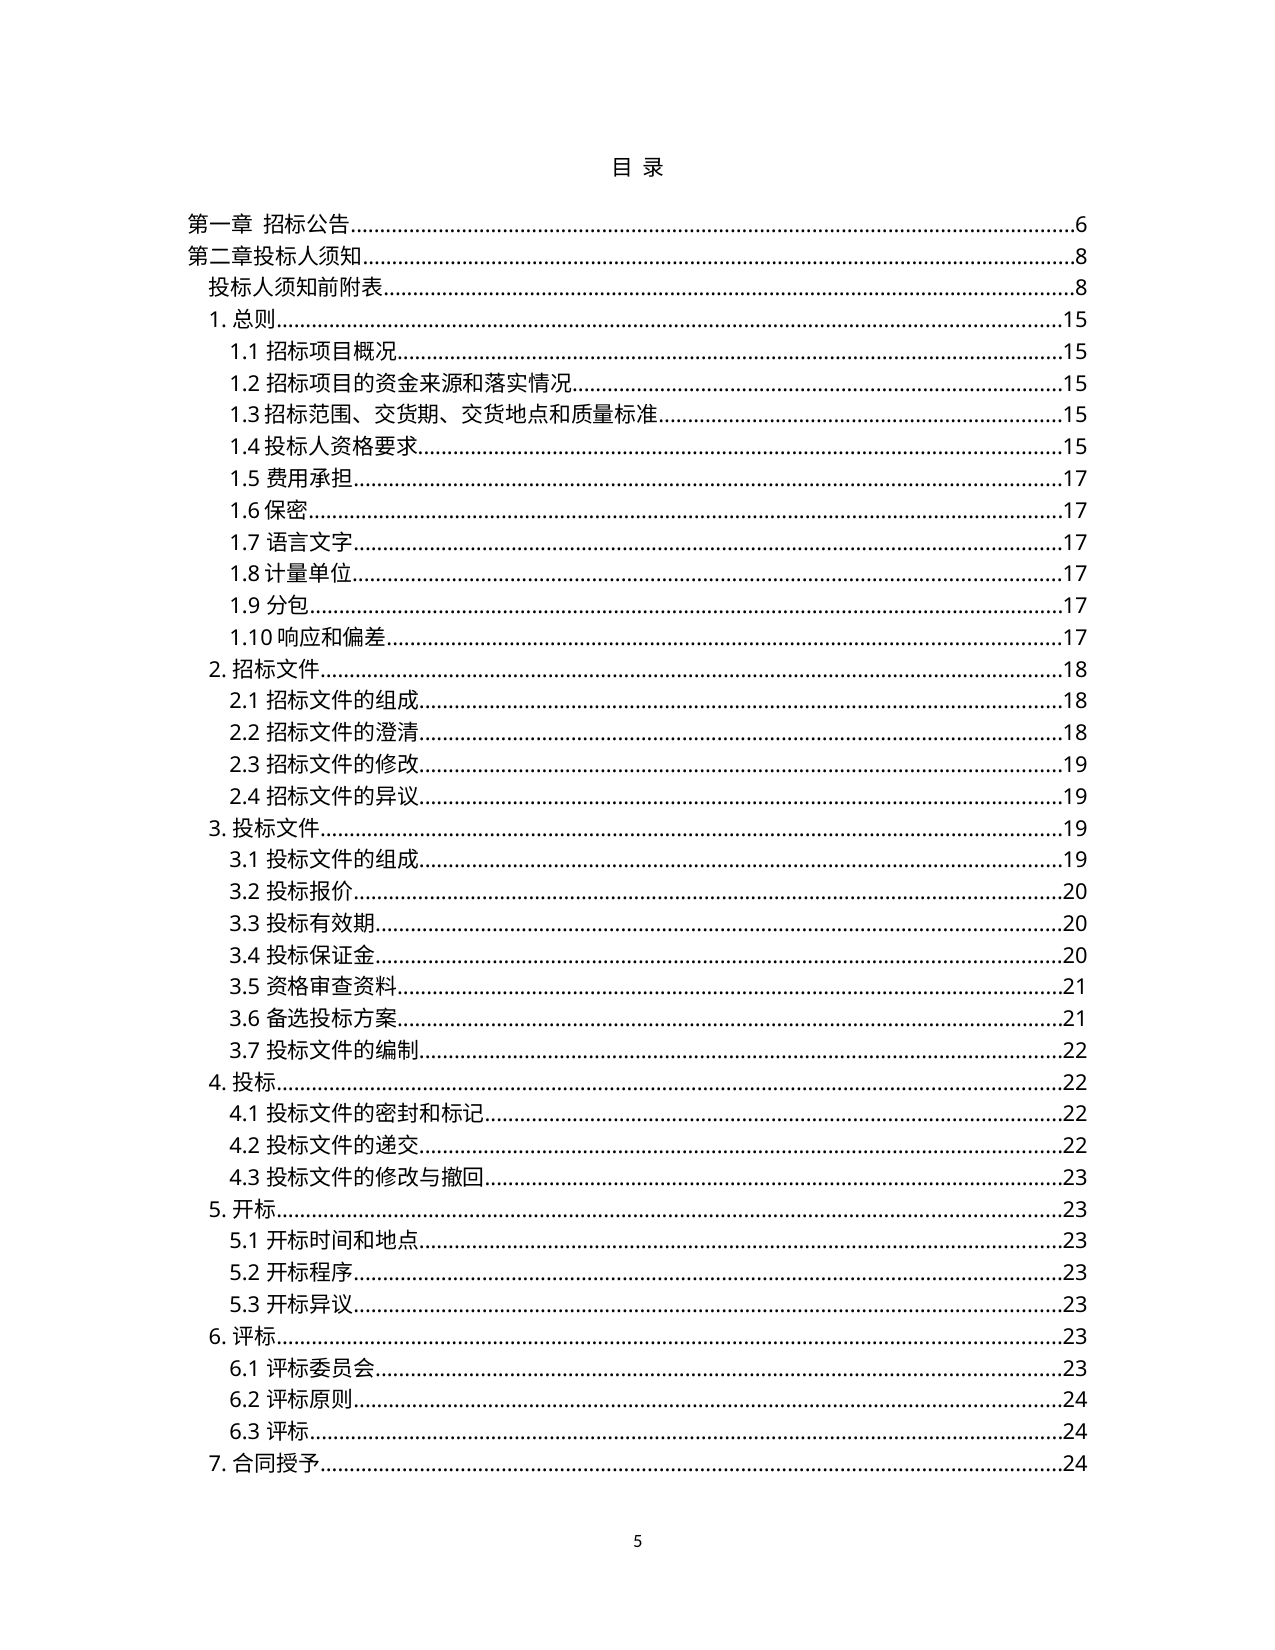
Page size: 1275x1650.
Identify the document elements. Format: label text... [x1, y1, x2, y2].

text 6. 评标 23 [208, 1319, 1087, 1351]
text 2.3 招标文件的修改 19 [229, 747, 1087, 779]
text 3.6 备选投标方案 21 [229, 1001, 1087, 1033]
text 3. 投标文件 19 [208, 811, 1087, 842]
text 3.1 投标文件的组成 19 [229, 842, 1087, 874]
text 5. 开标 23 [208, 1192, 1087, 1223]
text 3.2 投标报价 20 [229, 874, 1087, 906]
text 第一章 招标公告 6 [187, 207, 1087, 239]
text 1.4投标人资格要求 15 [229, 429, 1087, 461]
text 1.1 招标项目概况 15 [229, 334, 1087, 366]
text 6.2 评标原则 24 [229, 1382, 1087, 1414]
text 1.7 语言文字 17 [229, 524, 1087, 556]
text 5.2 开标程序 23 [229, 1255, 1087, 1287]
text 1.2 招标项目的资金来源和落实情况 15 [229, 366, 1087, 397]
text 1.8计量单位 17 [229, 556, 1087, 588]
text 3.5 资格审查资料 21 [229, 969, 1087, 1001]
text 1.3招标范围、交货期、交货地点和质量标准 15 [229, 397, 1087, 429]
text 4.3 投标文件的修改与撤回 23 [229, 1160, 1087, 1192]
text 7. 合同授予 24 [208, 1446, 1087, 1478]
text 5.3 开标异议 23 [229, 1287, 1087, 1319]
subtitle 呼和浩特市标准材料采购招标文件2025目 录 [187, 150, 1087, 182]
text 4. 投标 22 [208, 1065, 1087, 1096]
text 2.2 招标文件的澄清 18 [229, 715, 1087, 747]
text 3.4 投标保证金 20 [229, 938, 1087, 969]
text 2.4 招标文件的异议 19 [229, 779, 1087, 811]
text 3.3 投标有效期 20 [229, 906, 1087, 938]
text 3.7 投标文件的编制 22 [229, 1033, 1087, 1065]
text 1.9 分包 17 [229, 588, 1087, 620]
text 1.5 费用承担 17 [229, 461, 1087, 493]
text 5.1 开标时间和地点 23 [229, 1223, 1087, 1255]
text 1.10响应和偏差 17 [229, 620, 1087, 652]
text 4.2 投标文件的递交 22 [229, 1128, 1087, 1160]
text 6.3 评标 24 [229, 1414, 1087, 1446]
text 2. 招标文件 18 [208, 652, 1087, 683]
text 第二章投标人须知 8 [187, 239, 1087, 270]
text 4.1 投标文件的密封和标记 22 [229, 1096, 1087, 1128]
text 6.1 评标委员会 23 [229, 1351, 1087, 1382]
text 2.1 招标文件的组成 18 [229, 683, 1087, 715]
text 投标人须知前附表 8 [208, 270, 1087, 302]
text 1.6保密 17 [229, 493, 1087, 524]
text 1. 总则 15 [208, 302, 1087, 334]
